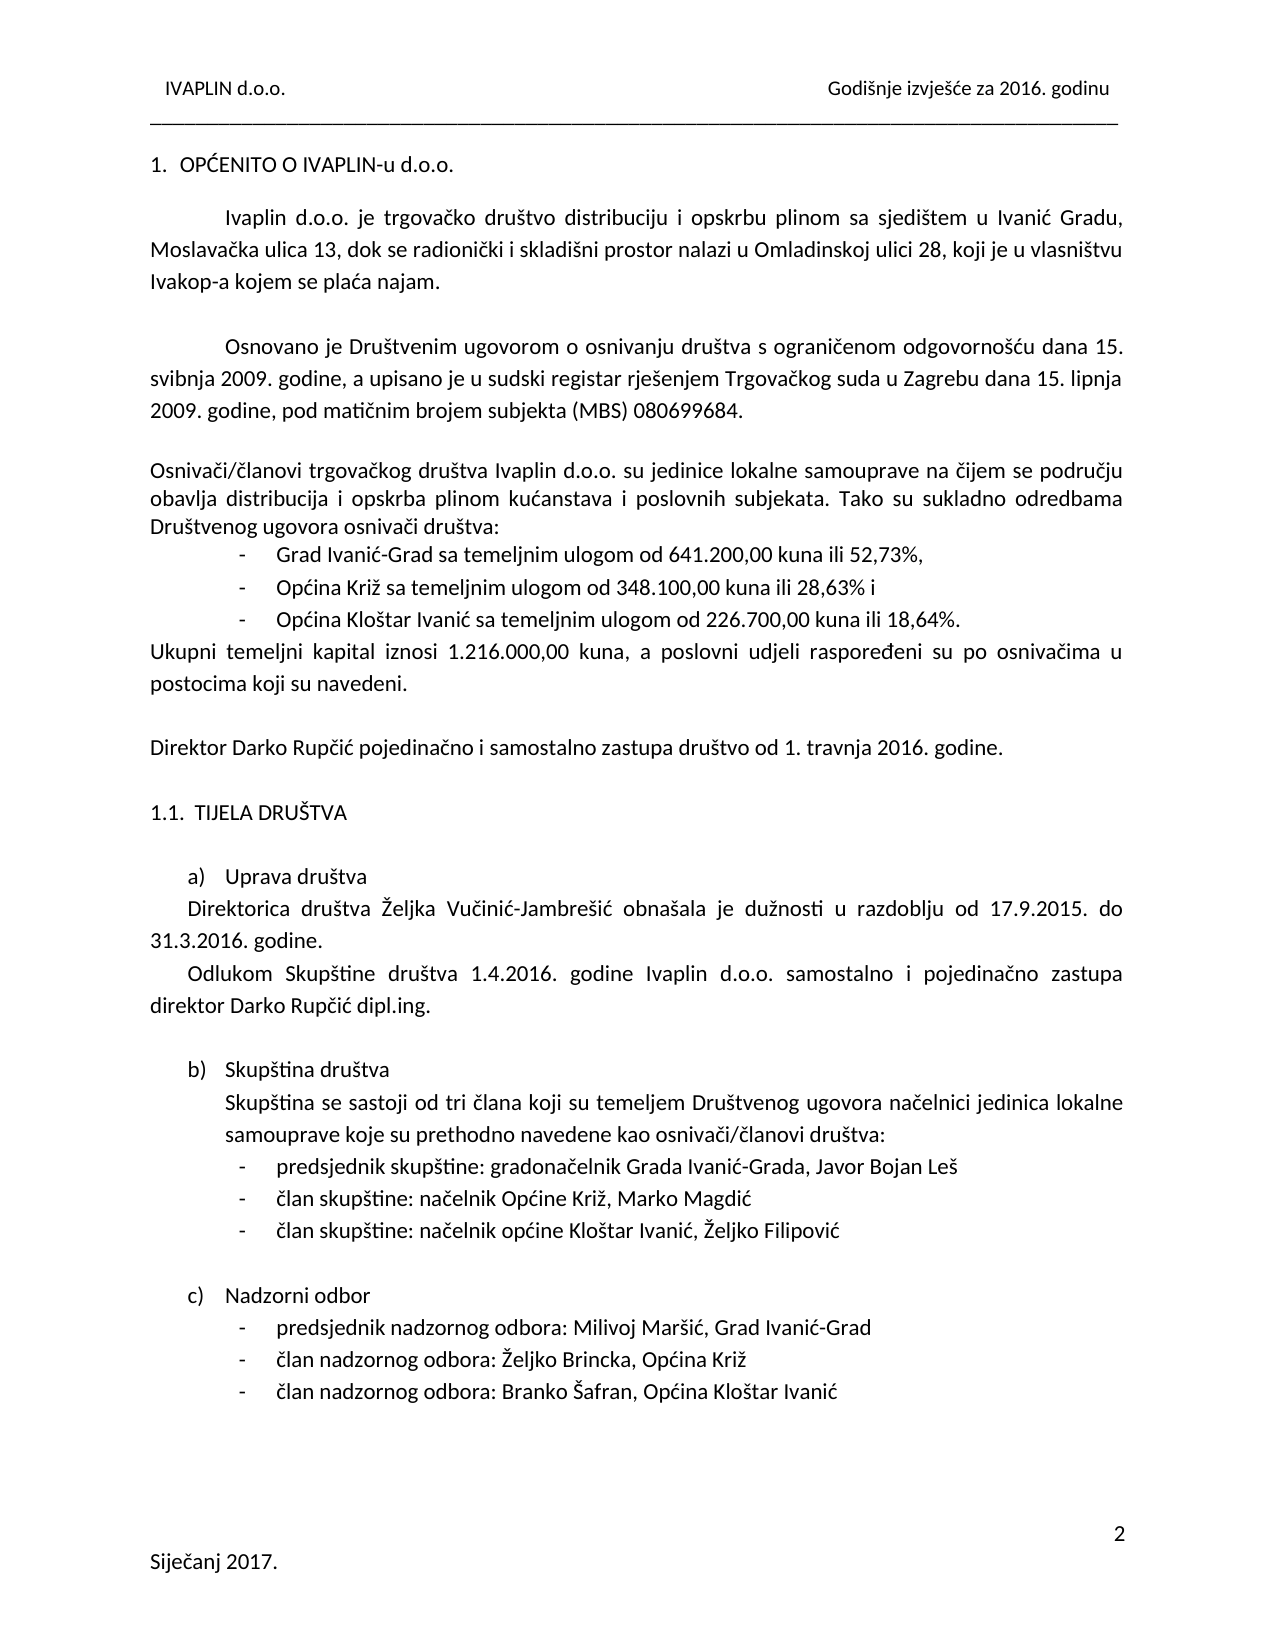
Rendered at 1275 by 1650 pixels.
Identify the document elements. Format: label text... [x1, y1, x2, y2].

list član nadzornog odbora: Branko Šafran, Općina Kloštar Ivanić [239, 1377, 1125, 1405]
text Direktor Darko Rupčić pojedinačno i samostalno zastupa društvo od 1. travnja 2016. godine. [150, 733, 1125, 762]
list TIJELA DRUŠTVA [150, 798, 1125, 826]
list predsjednik nadzornog odbora: Milivoj Maršić, Grad Ivanić-Grad [239, 1313, 1125, 1341]
list OPĆENITO O IVAPLIN-u d.o.o. [150, 150, 1125, 178]
list član skupštine: načelnik Općine Križ, Marko Magdić [239, 1184, 1125, 1212]
list Općina Kloštar Ivanić sa temeljnim ulogom od 226.700,00 kuna ili 18,64%. [239, 605, 1125, 633]
list Skupština se sastoji od tri člana koji su temeljem Društvenog ugovora načelnici jedinica lokalne samouprave koje su prethodno navedene kao osnivači/članovi društva: [225, 1088, 1125, 1148]
text Direktorica društva Željka Vučinić-Jambrešić obnašala je dužnosti u razdoblju od 17.9.2015. do 31.3.2016. godine. [150, 894, 1125, 955]
text Ivaplin d.o.o. je trgovačko društvo distribuciju i opskrbu plinom sa sjedištem u Ivanić Gradu, Moslavačka ulica 13, dok se radionički i skladišni prostor nalazi u Omladinskoj ulici 28, koji je u vlasništvu Ivakop-a kojem se plaća najam. [150, 203, 1125, 295]
list član skupštine: načelnik općine Kloštar Ivanić, Željko Filipović [239, 1216, 1125, 1244]
list Nadzorni odbor [187, 1281, 1125, 1309]
text Osnovano je Društvenim ugovorom o osnivanju društva s ograničenom odgovornošću dana 15. svibnja 2009. godine, a upisano je u sudski registar rješenjem Trgovačkog suda u Zagrebu dana 15. lipnja 2009. godine, pod matičnim brojem subjekta (MBS) 080699684. [150, 332, 1125, 424]
list Skupština društva [187, 1055, 1125, 1083]
text Odlukom Skupštine društva 1.4.2016. godine Ivaplin d.o.o. samostalno i pojedinačno zastupa direktor Darko Rupčić dipl.ing. [150, 959, 1125, 1019]
list predsjednik skupštine: gradonačelnik Grada Ivanić-Grada, Javor Bojan Leš [239, 1152, 1125, 1180]
text Osnivači/članovi trgovačkog društva Ivaplin d.o.o. su jedinice lokalne samouprave na čijem se području obavlja distribucija i opskrba plinom kućanstava i poslovnih subjekata. Tako su sukladno odredbama Društvenog ugovora osnivači društva: [150, 456, 1125, 540]
list Uprava društva [187, 862, 1125, 890]
list Grad Ivanić-Grad sa temeljnim ulogom od 641.200,00 kuna ili 52,73%, [239, 540, 1125, 568]
list član nadzornog odbora: Željko Brincka, Općina Križ [239, 1345, 1125, 1373]
list Općina Križ sa temeljnim ulogom od 348.100,00 kuna ili 28,63% i [239, 573, 1125, 601]
text Ukupni temeljni kapital iznosi 1.216.000,00 kuna, a poslovni udjeli raspoređeni su po osnivačima u postocima koji su navedeni. [150, 637, 1125, 697]
